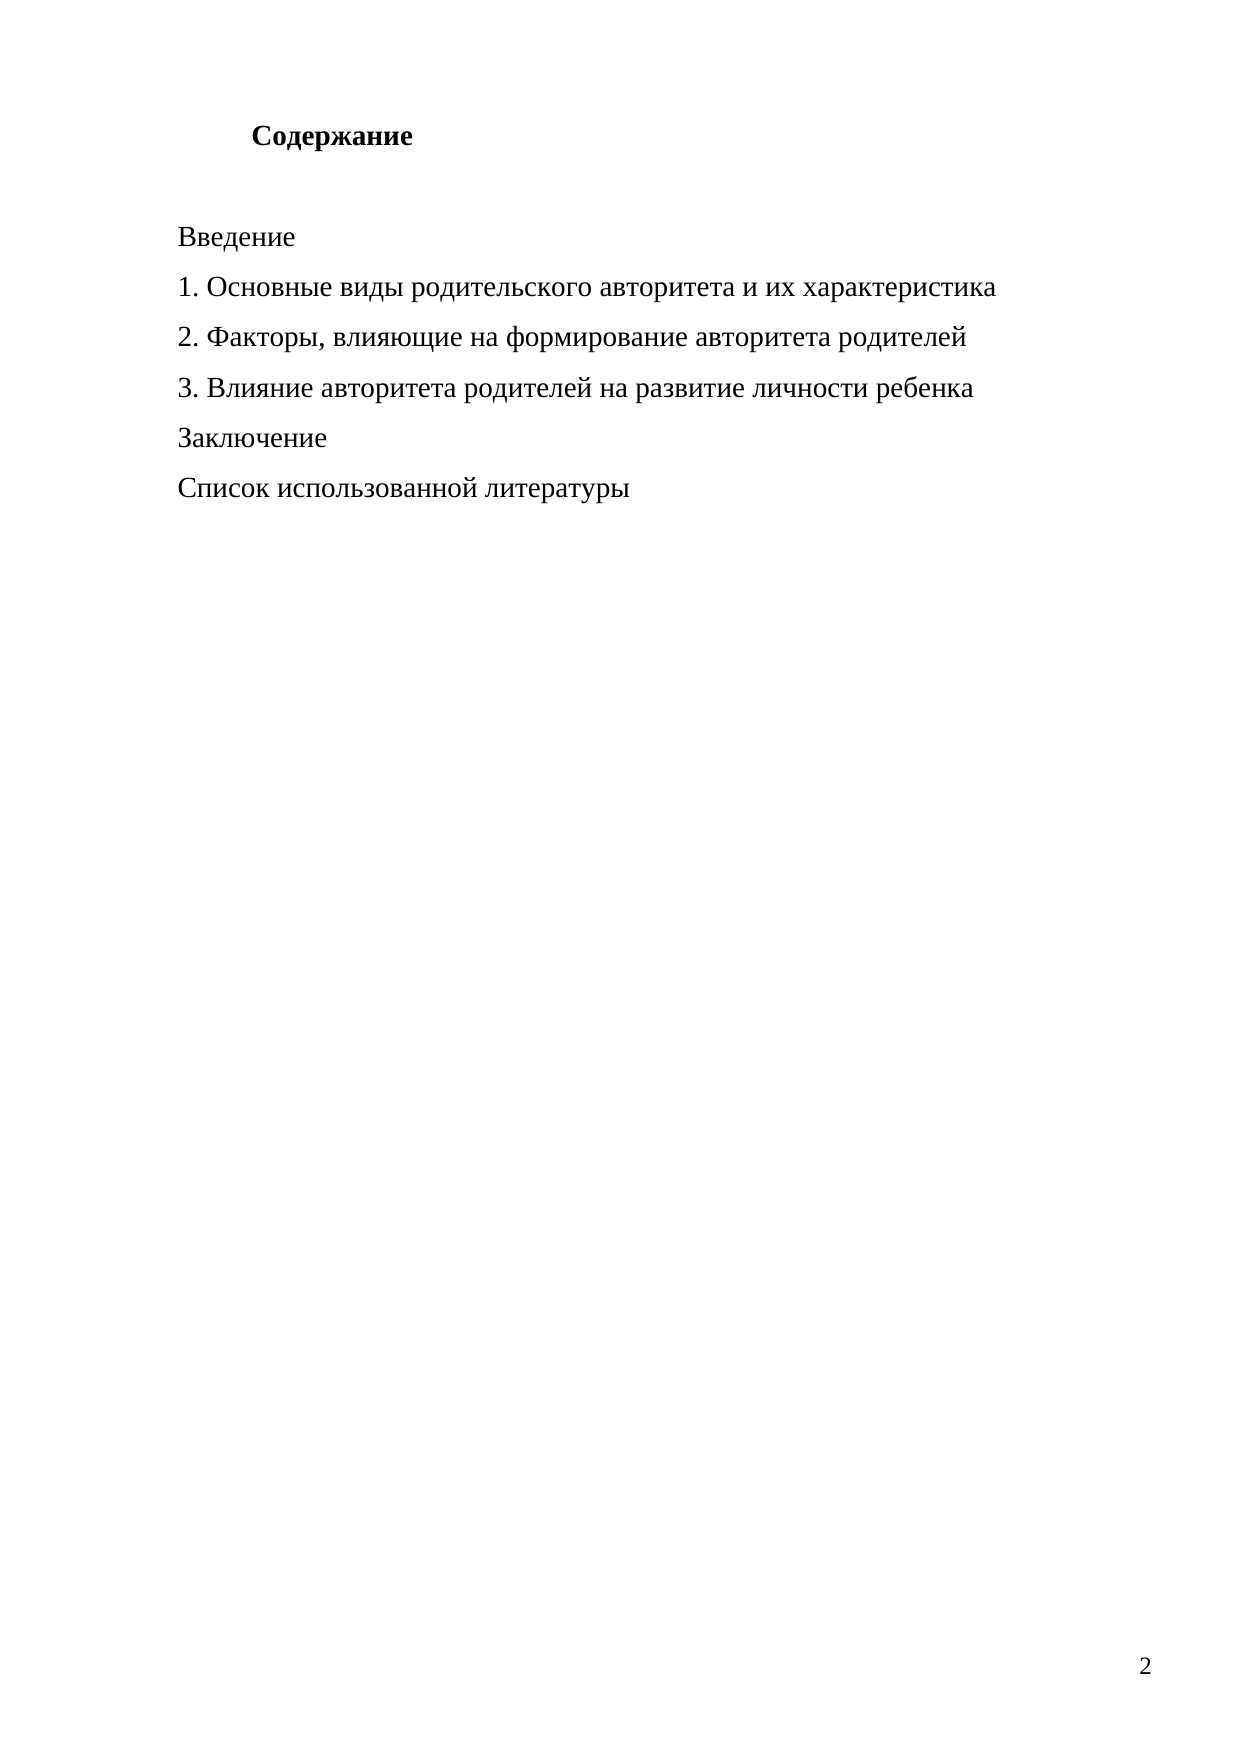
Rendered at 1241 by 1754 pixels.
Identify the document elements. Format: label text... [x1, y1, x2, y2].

text 2. Факторы, влияющие на формирование авторитета родителей [177, 319, 1152, 353]
text 1. Основные виды родительского авторитета и их характеристика [177, 269, 1152, 303]
text 3. Влияние авторитета родителей на развитие личности ребенка [177, 370, 1152, 403]
text Список использованной литературы [177, 470, 1152, 504]
text Заключение [177, 420, 1152, 453]
text Содержание [177, 118, 1152, 152]
text Введение [177, 219, 1152, 252]
